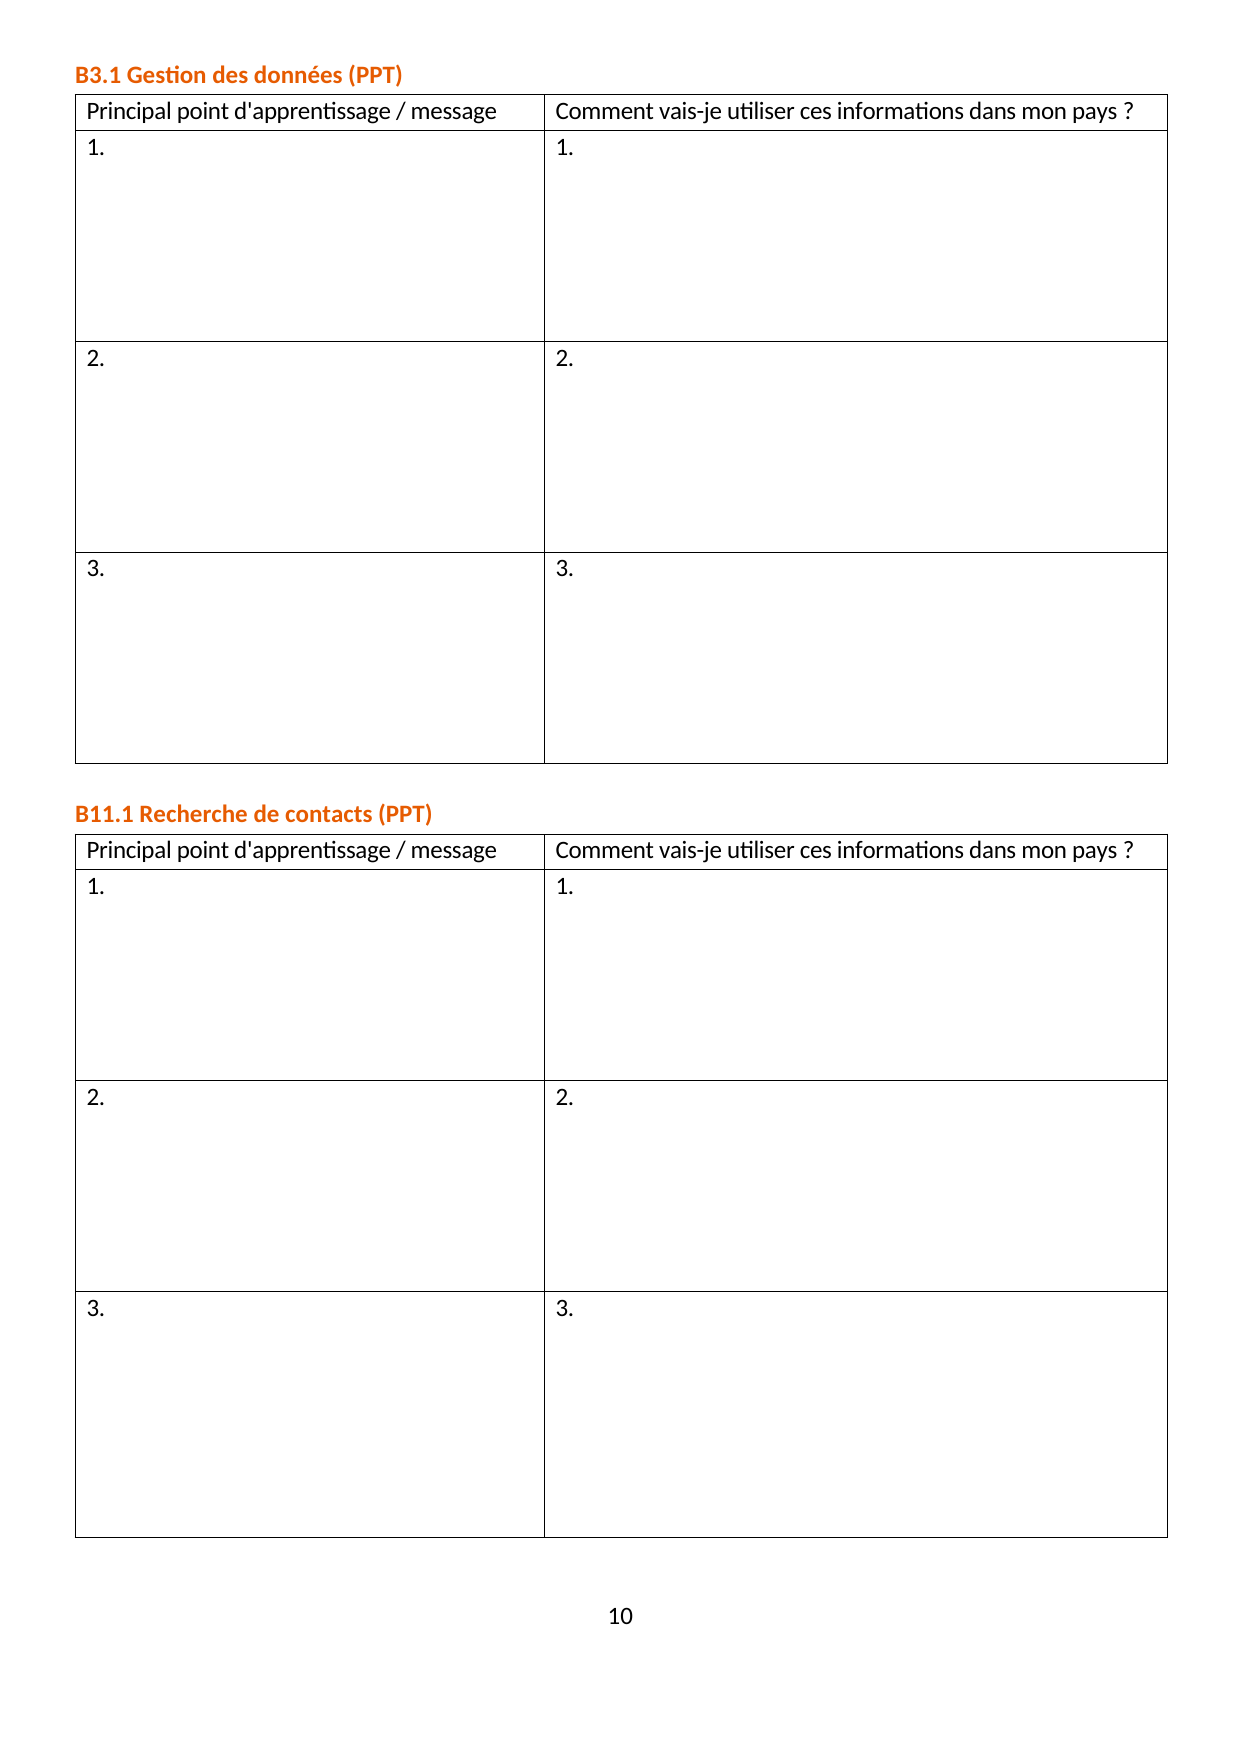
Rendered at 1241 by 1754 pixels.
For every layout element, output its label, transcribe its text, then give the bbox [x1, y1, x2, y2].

table_cell 3. [76, 1292, 544, 1537]
text B3.1 Gestion des données (PPT) [75, 59, 1165, 89]
table_header Principal point d'apprentissage / message [76, 835, 544, 869]
table_header Comment vais-je utiliser ces informations dans mon pays ? [545, 95, 1167, 130]
text B11.1 Recherche de contacts (PPT) [75, 798, 1165, 829]
table_cell 1. [545, 131, 1167, 341]
table_cell 2. [545, 342, 1167, 552]
table_cell 3. [545, 553, 1167, 762]
table_cell 1. [545, 870, 1167, 1080]
table_cell 1. [76, 870, 544, 1080]
table_cell 2. [76, 1081, 544, 1291]
table_cell 2. [545, 1081, 1167, 1291]
table_header Principal point d'apprentissage / message [76, 95, 544, 130]
table_header Comment vais-je utiliser ces informations dans mon pays ? [545, 835, 1167, 869]
table_cell 3. [545, 1292, 1167, 1537]
table_cell 2. [76, 342, 544, 552]
table_cell 3. [76, 553, 544, 762]
table_cell 1. [76, 131, 544, 341]
